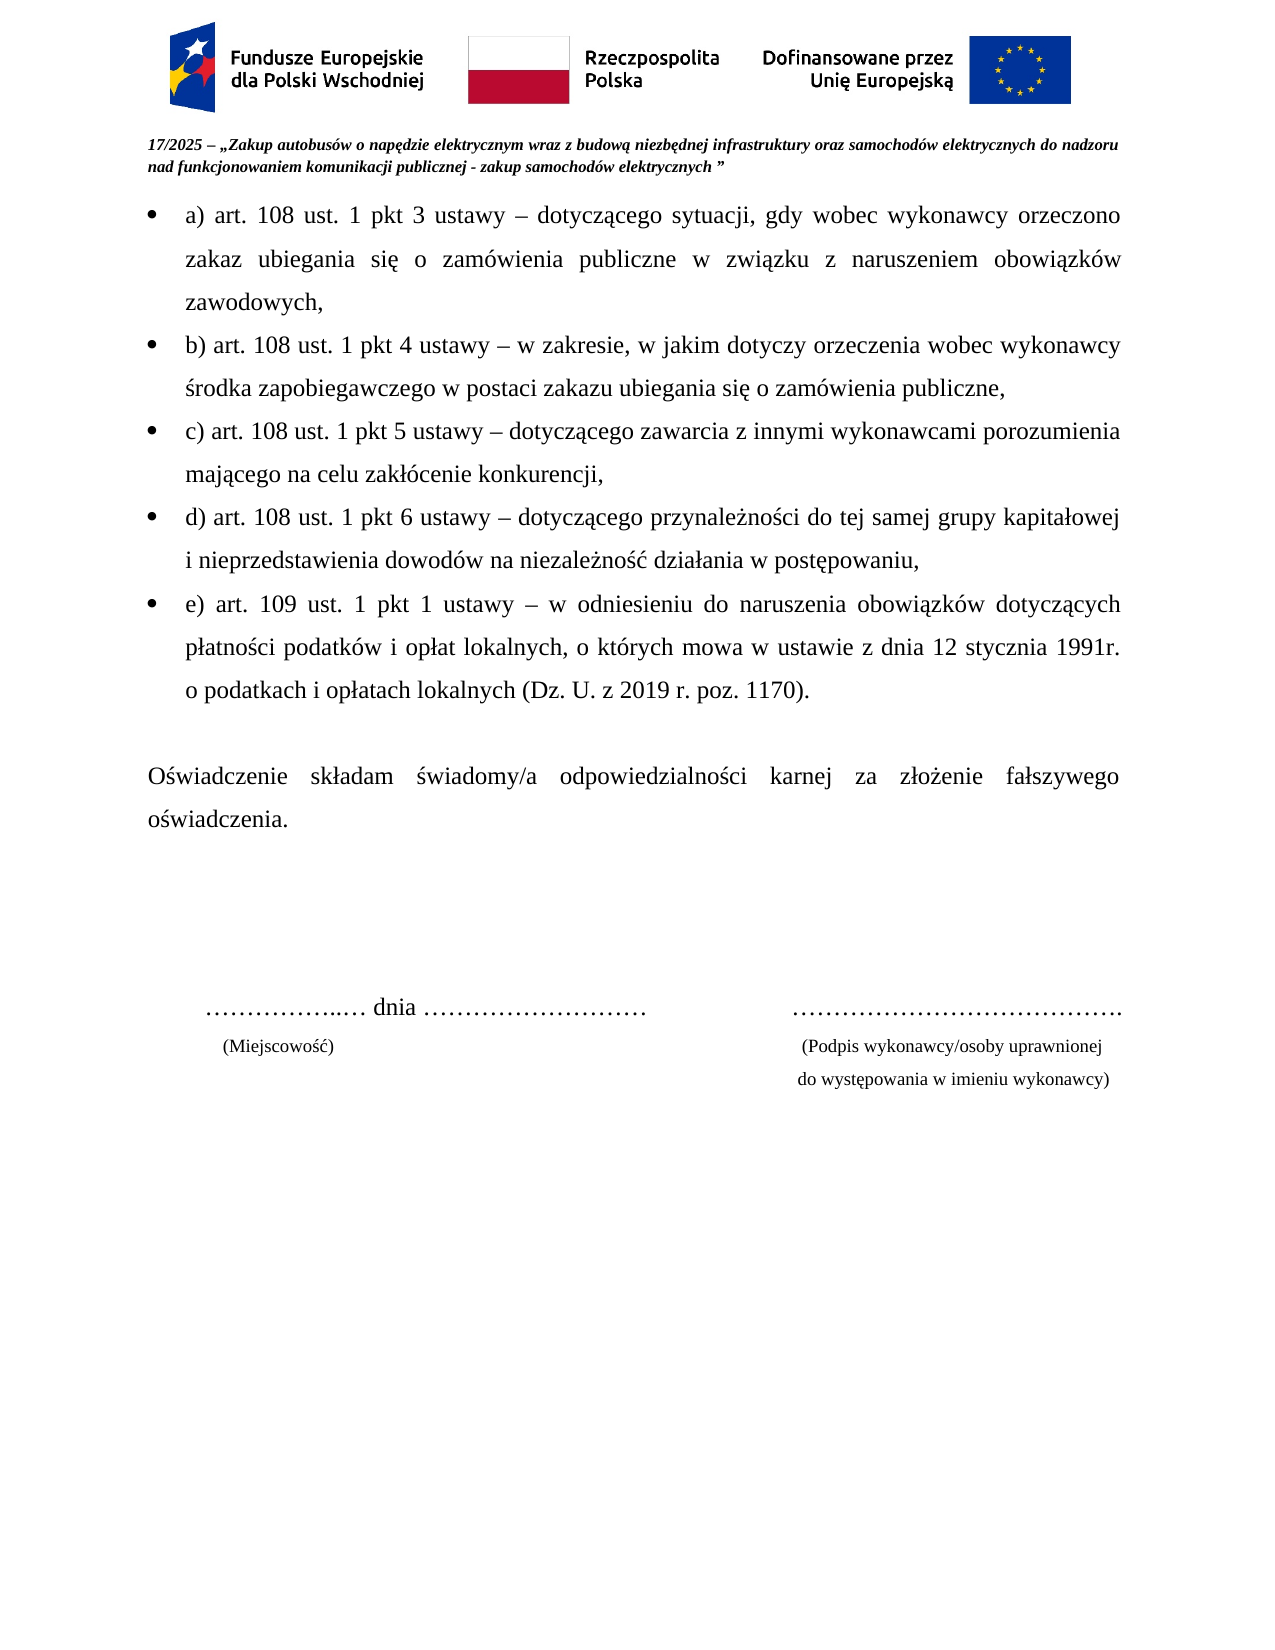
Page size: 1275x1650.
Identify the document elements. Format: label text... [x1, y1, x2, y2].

list c) art. 108 ust. 1 pkt 5 ustawy – dotyczącego zawarcia z innymi wykonawcami porozumienia mającego na celu zakłócenie konkurencji, [148, 416, 1122, 488]
text (Miejscowość) (Podpis wykonawcy/osoby uprawnionej do występowania w imieniu wykonawcy) [148, 1035, 1122, 1089]
list e) art. 109 ust. 1 pkt 1 ustawy – w odniesieniu do naruszenia obowiązków dotyczących płatności podatków i opłat lokalnych, o których mowa w ustawie z dnia 12 stycznia 1991r. o podatkach i opłatach lokalnych (Dz. U. z 2019 r. poz. 1170). [148, 589, 1122, 704]
picture [147, 0, 1093, 135]
text ……………..… dnia ……………………… …………………………………. [148, 992, 1122, 1021]
list b) art. 108 ust. 1 pkt 4 ustawy – w zakresie, w jakim dotyczy orzeczenia wobec wykonawcy środka zapobiegawczego w postaci zakazu ubiegania się o zamówienia publiczne, [148, 330, 1122, 402]
list d) art. 108 ust. 1 pkt 6 ustawy – dotyczącego przynależności do tej samej grupy kapitałowej i nieprzedstawienia dowodów na niezależność działania w postępowaniu, [148, 502, 1122, 574]
text Oświadczenie składam świadomy/a odpowiedzialności karnej za złożenie fałszywego oświadczenia. [148, 718, 1120, 871]
list a) art. 108 ust. 1 pkt 3 ustawy – dotyczącego sytuacji, gdy wobec wykonawcy orzeczono zakaz ubiegania się o zamówienia publiczne w związku z naruszeniem obowiązków zawodowych, [148, 201, 1122, 316]
